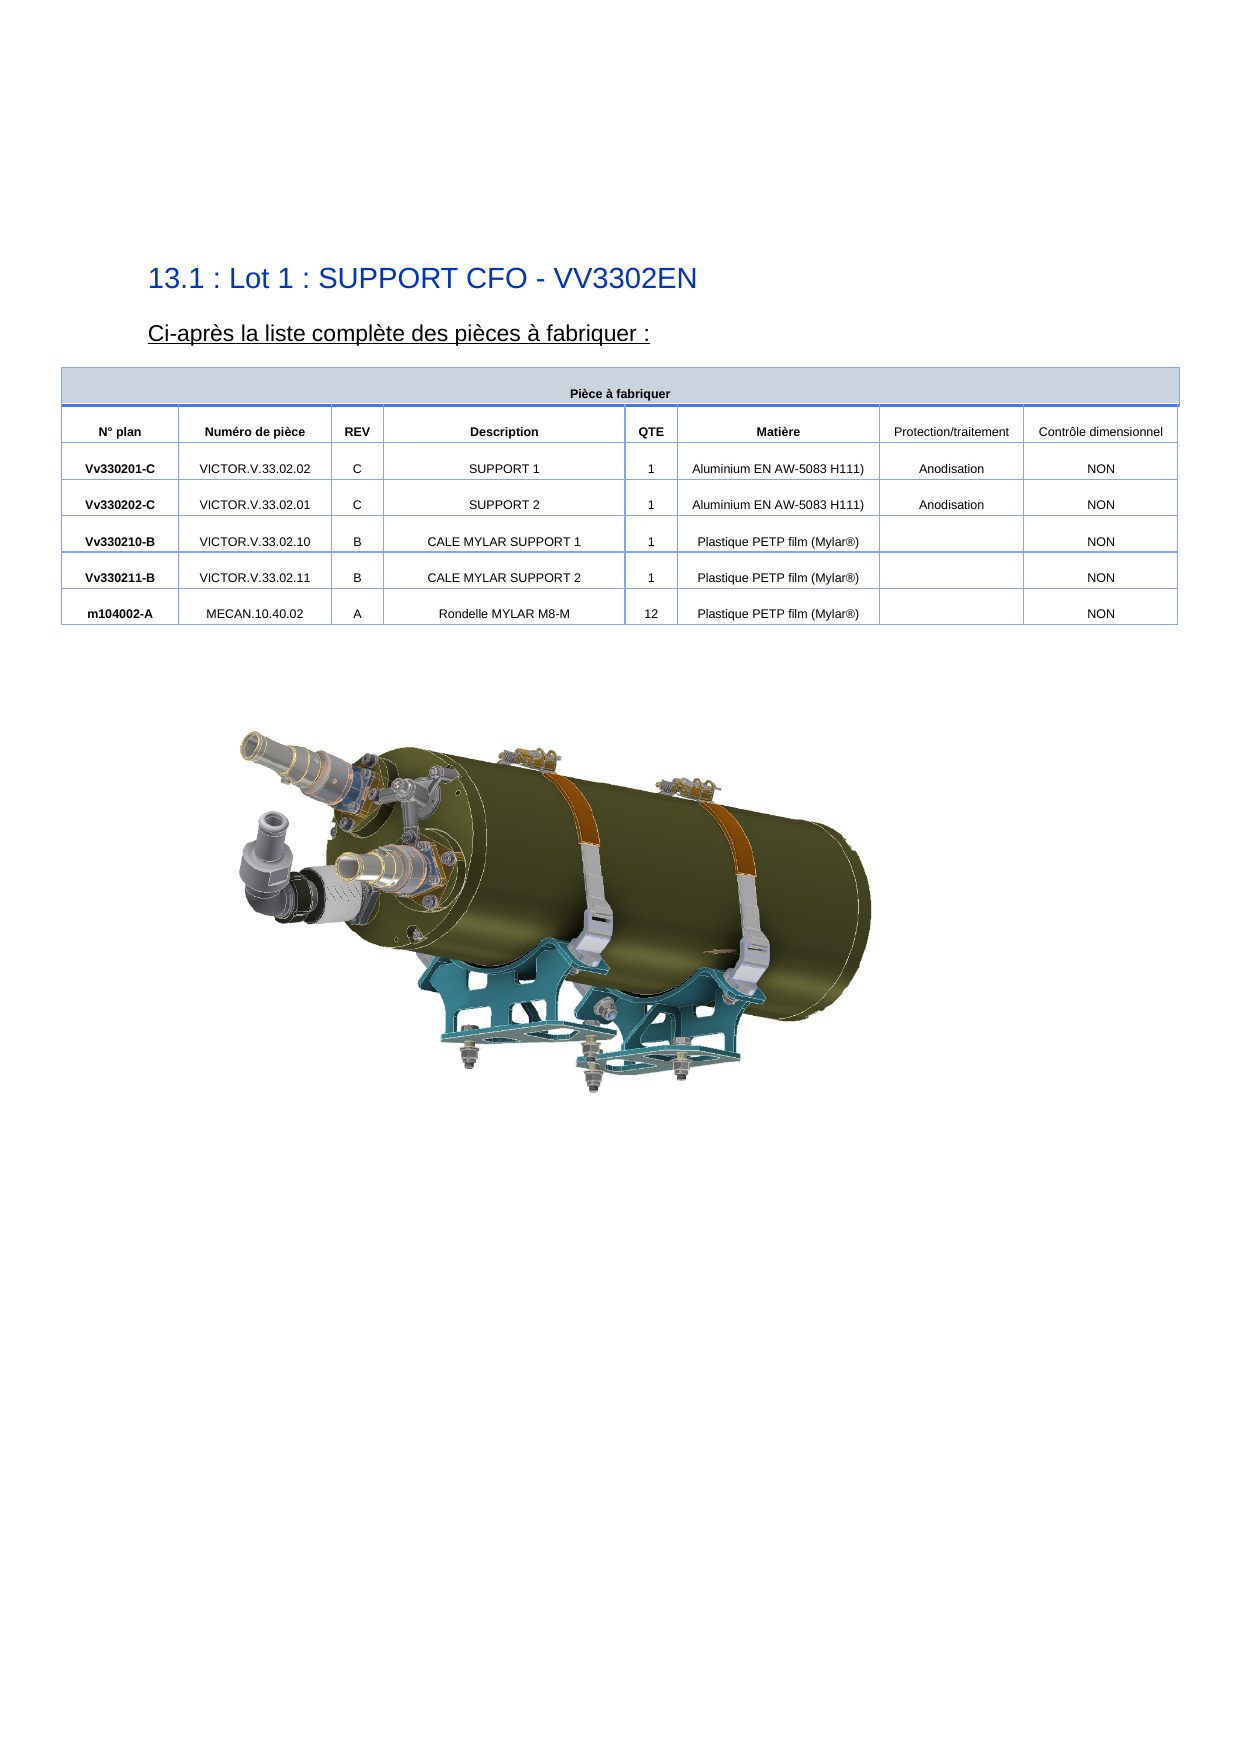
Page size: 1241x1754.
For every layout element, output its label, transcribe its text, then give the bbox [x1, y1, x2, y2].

table_cell Contrôle dimensionnel [1024, 407, 1177, 442]
table_cell MECAN.10.40.02 [179, 589, 331, 624]
table_cell [880, 516, 1023, 551]
table_cell [880, 553, 1023, 588]
table_cell QTE [626, 407, 677, 442]
table_cell VICTOR.V.33.02.11 [179, 553, 331, 588]
table_cell B [332, 553, 383, 588]
table_cell NON [1024, 480, 1177, 515]
table_cell Vv330202-C [62, 480, 178, 515]
table_cell Vv330201-C [62, 443, 178, 478]
table_cell Aluminium EN AW-5083 H111) [678, 443, 879, 478]
table_cell Plastique PETP film (Mylar®) [678, 516, 879, 551]
subtitle 13.1 : Lot 1 : SUPPORT CFO - VV3302EN [148, 261, 1092, 295]
table_cell Numéro de pièce [179, 407, 331, 442]
table_cell Vv330210-B [62, 516, 178, 551]
table_cell 1 [626, 480, 677, 515]
table_cell Plastique PETP film (Mylar®) [678, 589, 879, 624]
table_cell [880, 589, 1023, 624]
table_header Pièce à fabriquer [62, 368, 1179, 403]
table_cell CALE MYLAR SUPPORT 2 [384, 553, 624, 588]
table_cell Protection/traitement [880, 407, 1023, 442]
table_cell NON [1024, 443, 1177, 478]
table_cell Matière [678, 407, 879, 442]
table_cell VICTOR.V.33.02.10 [179, 516, 331, 551]
table_cell 12 [626, 589, 677, 624]
table_cell VICTOR.V.33.02.01 [179, 480, 331, 515]
table_cell B [332, 516, 383, 551]
table_cell C [332, 443, 383, 478]
table_cell 1 [626, 553, 677, 588]
table_cell VICTOR.V.33.02.02 [179, 443, 331, 478]
table_cell Rondelle MYLAR M8-M [384, 589, 624, 624]
table_cell CALE MYLAR SUPPORT 1 [384, 516, 624, 551]
table_cell C [332, 480, 383, 515]
table_cell 1 [626, 516, 677, 551]
table_cell N° plan [62, 407, 178, 442]
subtitle Ci-après la liste complète des pièces à fabriquer : [148, 320, 1092, 346]
table_cell m104002-A [62, 589, 178, 624]
picture [218, 704, 967, 1114]
table_cell Aluminium EN AW-5083 H111) [678, 480, 879, 515]
table_cell A [332, 589, 383, 624]
table_cell NON [1024, 553, 1177, 588]
table_cell Anodisation [880, 443, 1023, 478]
table_cell Vv330211-B [62, 553, 178, 588]
table_cell SUPPORT 1 [384, 443, 624, 478]
table_cell 1 [626, 443, 677, 478]
table_cell NON [1024, 516, 1177, 551]
table_cell Description [384, 407, 624, 442]
table_cell NON [1024, 589, 1177, 624]
table_cell REV [332, 407, 383, 442]
table_cell SUPPORT 2 [384, 480, 624, 515]
table_cell Anodisation [880, 480, 1023, 515]
table_cell Plastique PETP film (Mylar®) [678, 553, 879, 588]
